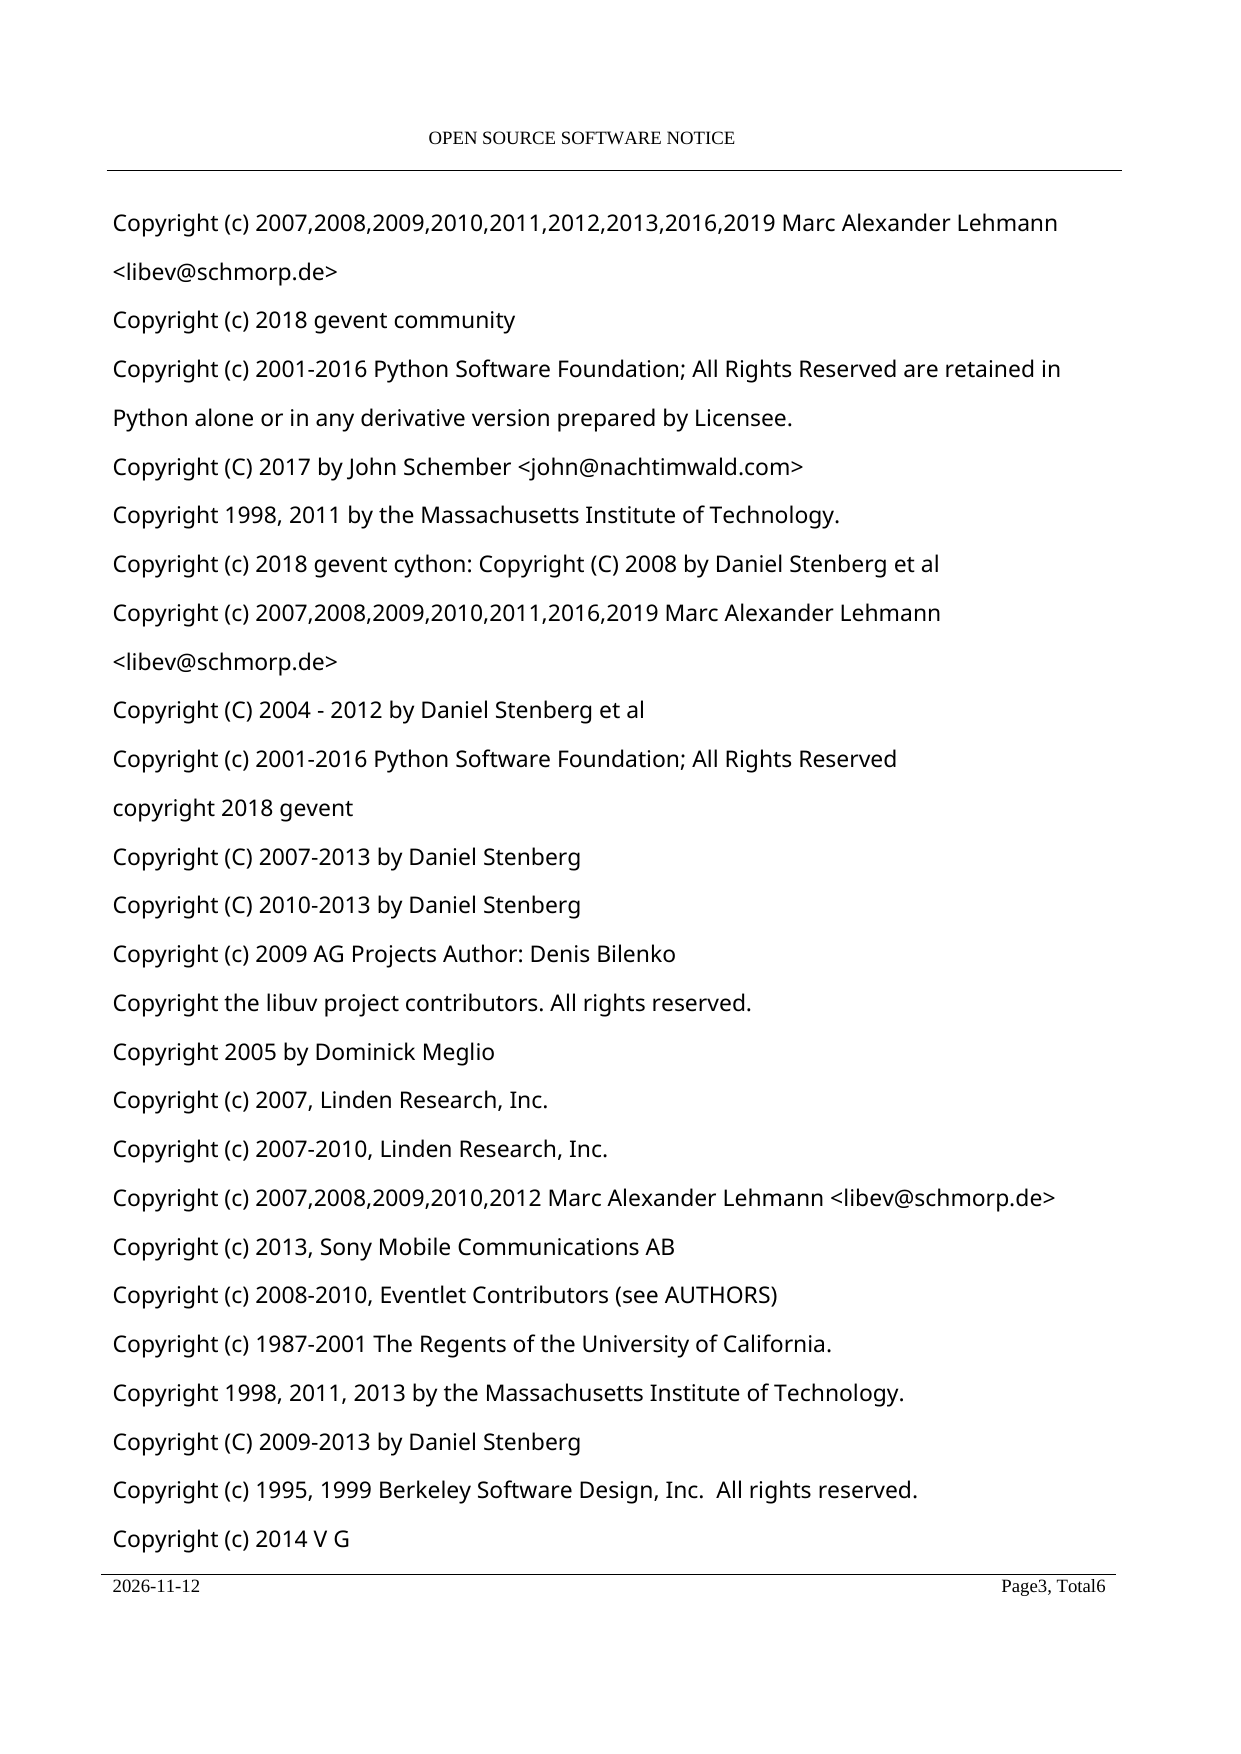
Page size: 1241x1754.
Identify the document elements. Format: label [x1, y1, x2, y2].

text [112, 206, 1128, 1555]
